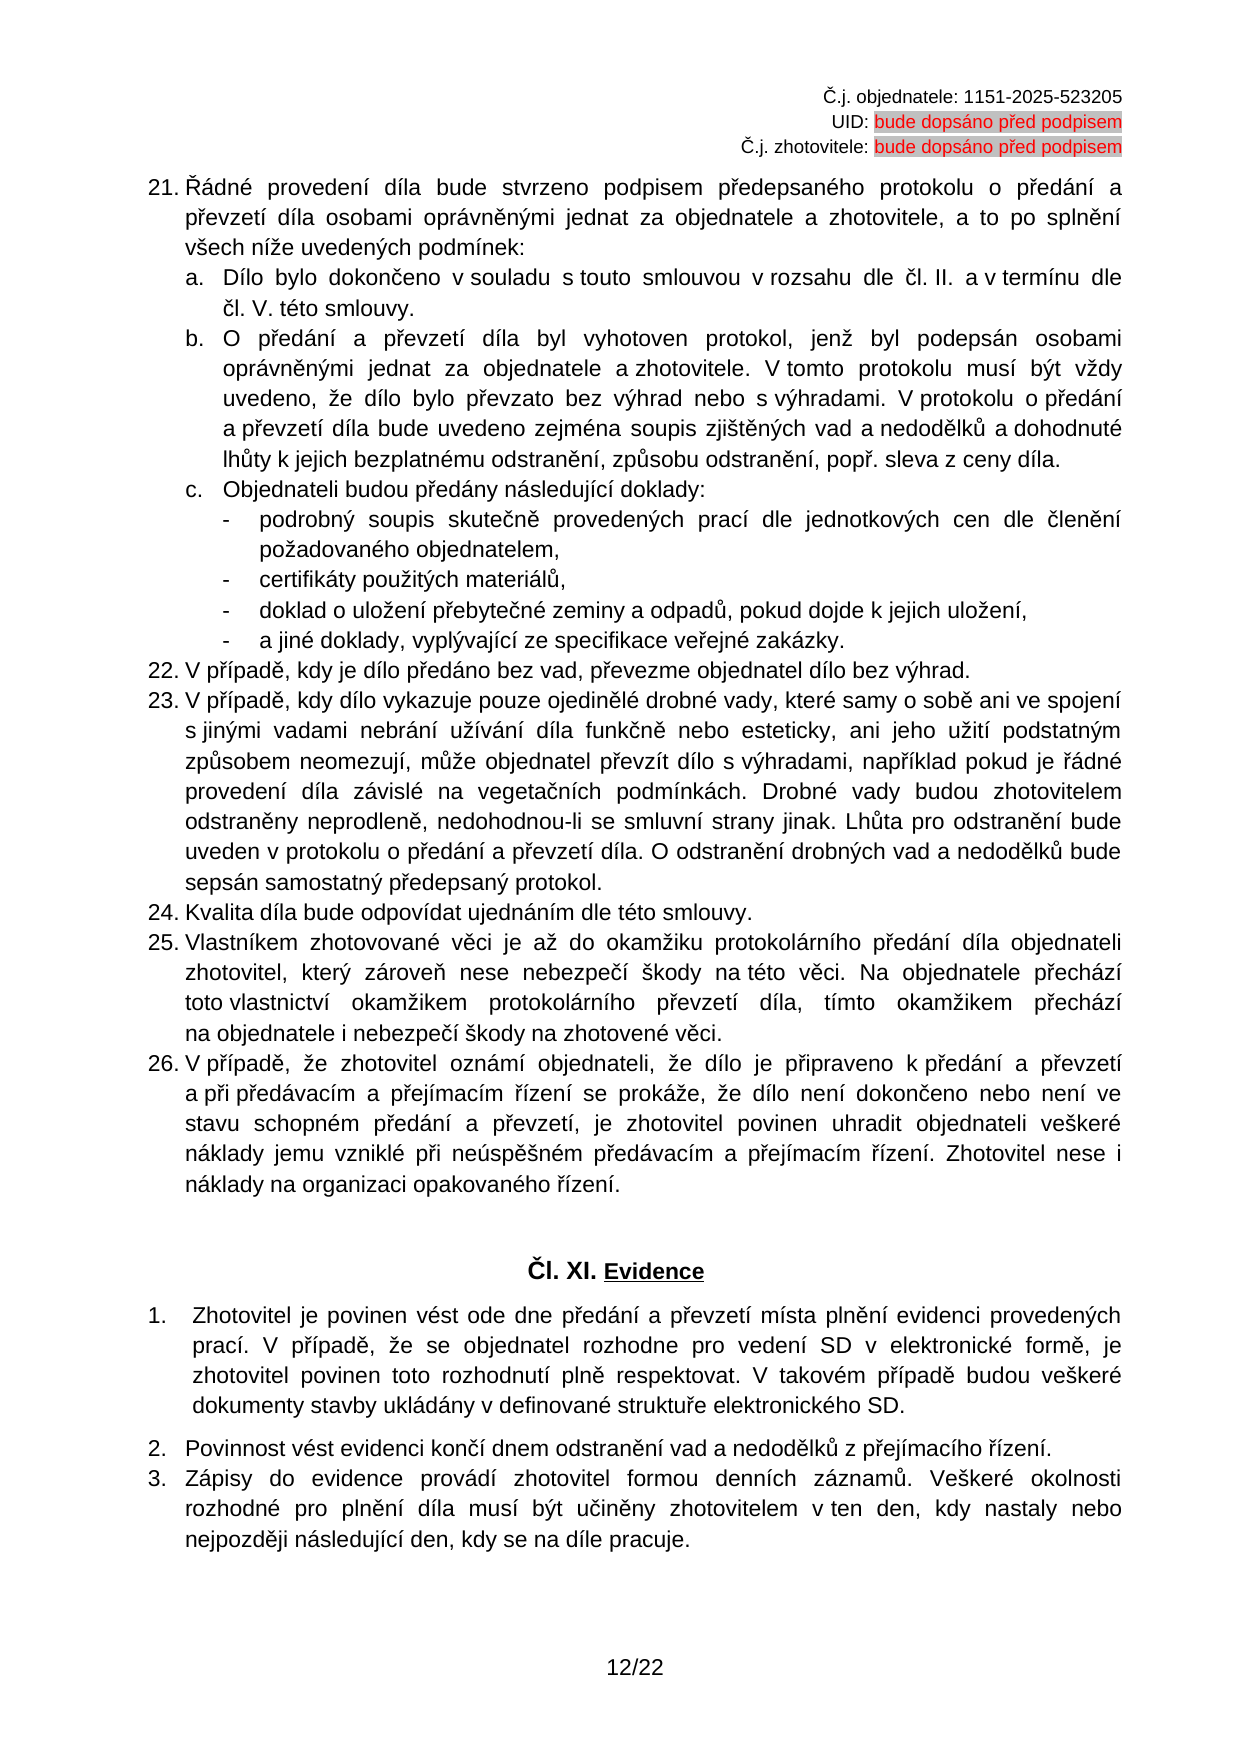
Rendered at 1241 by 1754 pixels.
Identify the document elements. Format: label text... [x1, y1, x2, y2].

list Dílo bylo dokončeno v souladu s touto smlouvou v rozsahu dle čl. II. a v termínu dle čl. V. této smlouvy. [185, 264, 1122, 321]
list Zhotovitel je povinen vést ode dne předání a převzetí místa plnění evidenci provedených prací. V případě, že se objednatel rozhodne pro vedení SD v elektronické formě, je zhotovitel povinen toto rozhodnutí plně respektovat. V takovém případě budou veškeré dokumenty stavby ukládány v definované struktuře elektronického SD. [148, 1302, 1122, 1418]
list Povinnost vést evidenci končí dnem odstranění vad a nedodělků z přejímacího řízení. [148, 1435, 1122, 1461]
list O předání a převzetí díla byl vyhotoven protokol, jenž byl podepsán osobami oprávněnými jednat za objednatele a zhotovitele. V tomto protokolu musí být vždy uvedeno, že dílo bylo převzato bez výhrad nebo s výhradami. V protokolu o předání a převzetí díla bude uvedeno zejména soupis zjištěných vad a nedodělků a dohodnuté lhůty k jejich bezplatnému odstranění, způsobu odstranění, popř. sleva z ceny díla. [185, 325, 1122, 472]
list certifikáty použitých materiálů, [222, 566, 1122, 593]
list V případě, kdy je dílo předáno bez vad, převezme objednatel dílo bez výhrad. [148, 657, 1122, 683]
list V případě, že zhotovitel oznámí objednateli, že dílo je připraveno k předání a převzetí a při předávacím a přejímacím řízení se prokáže, že dílo není dokončeno nebo není ve stavu schopném předání a převzetí, je zhotovitel povinen uhradit objednateli veškeré náklady jemu vzniklé při neúspěšném předávacím a přejímacím řízení. Zhotovitel nese i náklady na organizaci opakovaného řízení. [148, 1050, 1122, 1197]
list doklad o uložení přebytečné zeminy a odpadů, pokud dojde k jejich uložení, [222, 597, 1122, 623]
list Zápisy do evidence provádí zhotovitel formou denních záznamů. Veškeré okolnosti rozhodné pro plnění díla musí být učiněny zhotovitelem v ten den, kdy nastaly nebo nejpozději následující den, kdy se na díle pracuje. [148, 1465, 1122, 1552]
list Vlastníkem zhotovované věci je až do okamžiku protokolárního předání díla objednateli zhotovitel, který zároveň nese nebezpečí škody na této věci. Na objednatele přechází toto vlastnictví okamžikem protokolárního převzetí díla, tímto okamžikem přechází na objednatele i nebezpečí škody na zhotovené věci. [148, 929, 1122, 1046]
list V případě, kdy dílo vykazuje pouze ojedinělé drobné vady, které samy o sobě ani ve spojení s jinými vadami nebrání užívání díla funkčně nebo esteticky, ani jeho užití podstatným způsobem neomezují, může objednatel převzít dílo s výhradami, například pokud je řádné provedení díla závislé na vegetačních podmínkách. Drobné vady budou zhotovitelem odstraněny neprodleně, nedohodnou-li se smluvní strany jinak. Lhůta pro odstranění bude uveden v protokolu o předání a převzetí díla. O odstranění drobných vad a nedodělků bude sepsán samostatný předepsaný protokol. [148, 687, 1122, 895]
list Objednateli budou předány následující doklady: [185, 476, 1122, 502]
list Řádné provedení díla bude stvrzeno podpisem předepsaného protokolu o předání a převzetí díla osobami oprávněnými jednat za objednatele a zhotovitele, a to po splnění všech níže uvedených podmínek: [148, 174, 1122, 261]
text Evidence [148, 1256, 1122, 1285]
list a jiné doklady, vyplývající ze specifikace veřejné zakázky. [222, 627, 1122, 653]
list podrobný soupis skutečně provedených prací dle jednotkových cen dle členění požadovaného objednatelem, [222, 506, 1122, 563]
list Kvalita díla bude odpovídat ujednáním dle této smlouvy. [148, 899, 1122, 925]
